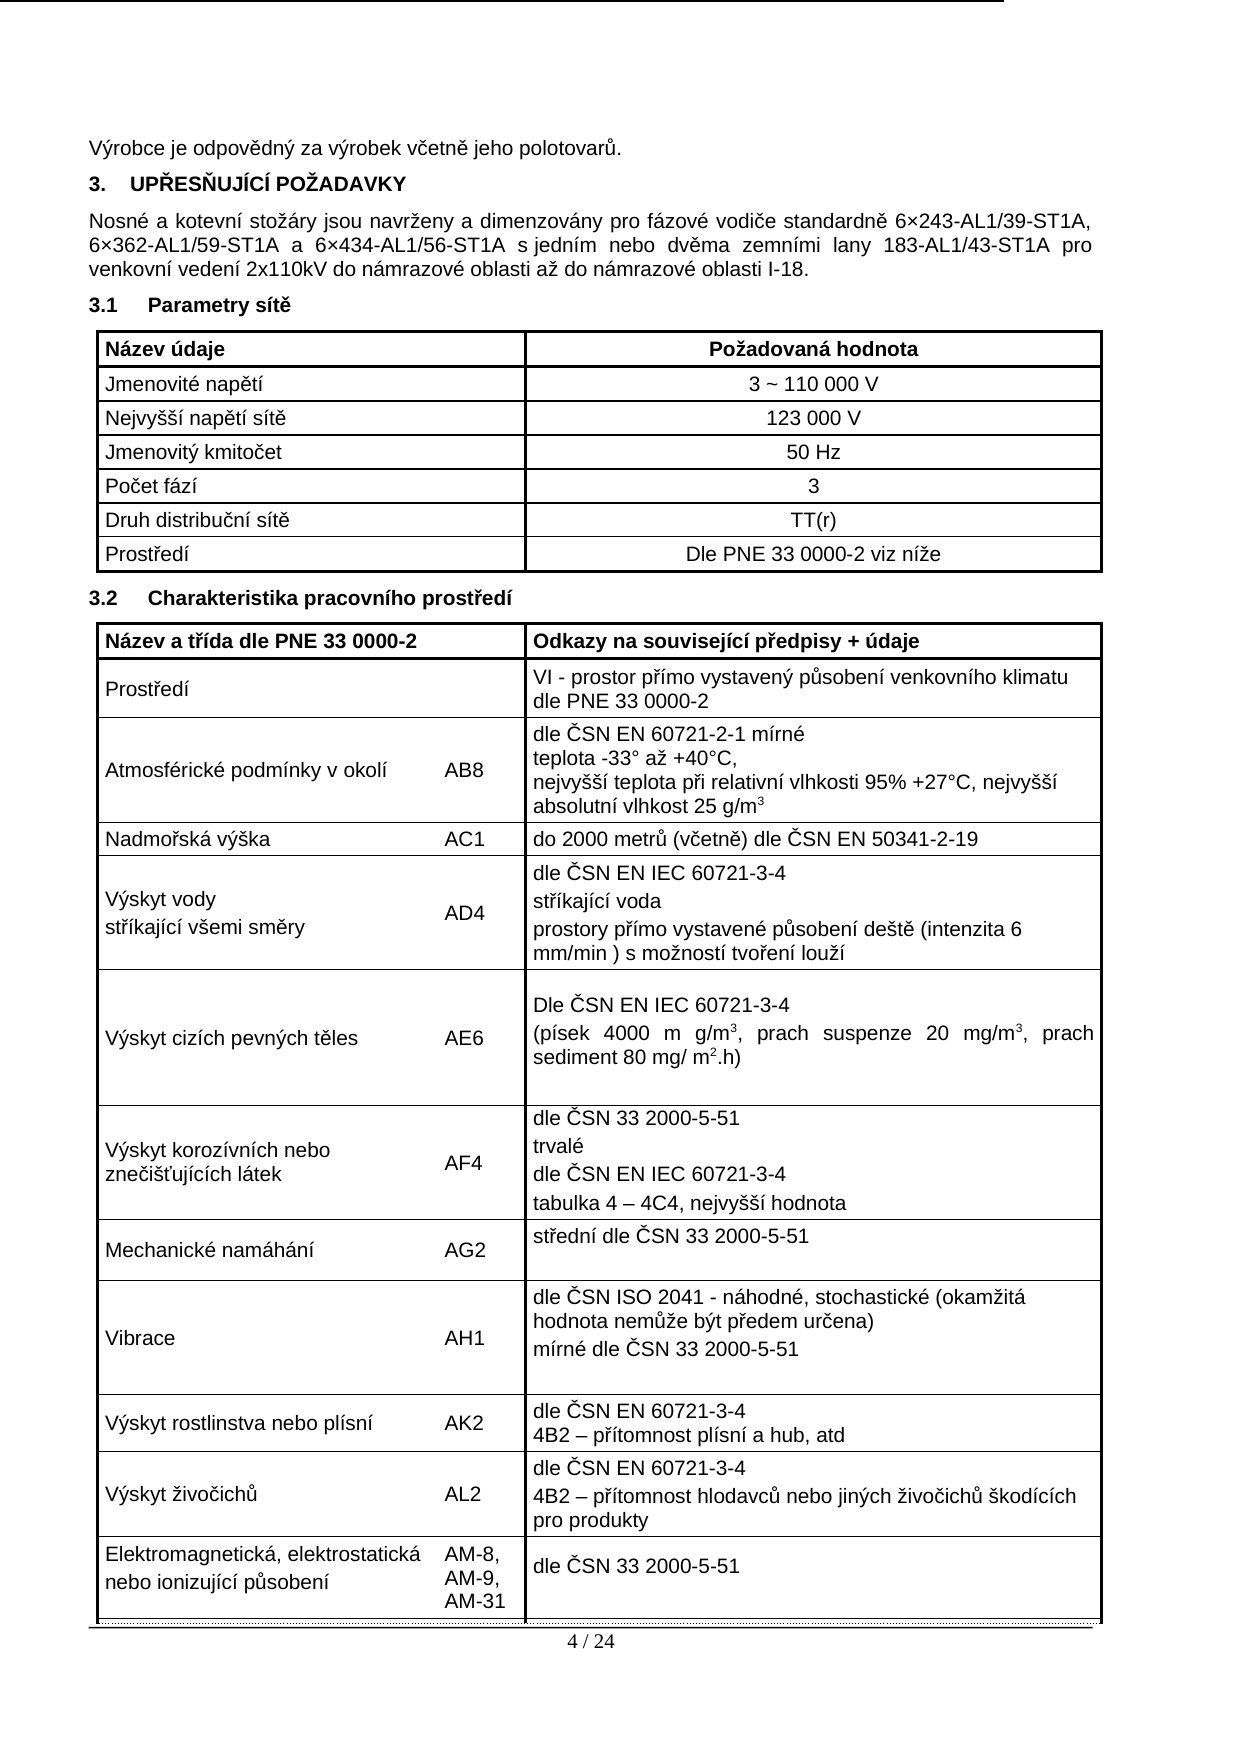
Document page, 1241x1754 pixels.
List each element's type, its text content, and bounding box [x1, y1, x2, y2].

table_cell TT(r) [527, 504, 1100, 536]
table_cell AG2 [437, 1220, 524, 1280]
table_cell dle ČSN 33 2000-5-51 trvalé dle ČSN EN IEC 60721-3-4 tabulka 4 – 4C4, nejvyšší hodnota [527, 1106, 1100, 1218]
table_cell dle ČSN EN 60721-3-4 4B2 – přítomnost plísní a hub, atd [527, 1395, 1100, 1451]
table_cell Atmosférické podmínky v okolí [99, 718, 437, 822]
table_cell AL2 [437, 1452, 524, 1536]
table_cell Nadmořská výška [99, 823, 437, 855]
table_cell střední dle ČSN 33 2000-5-51 [527, 1220, 1100, 1280]
table_header Odkazy na související předpisy + údaje [527, 625, 1100, 657]
table_cell AE6 [437, 970, 524, 1105]
table_cell AF4 [437, 1106, 524, 1218]
table_cell 3 ~ 110 000 V [527, 368, 1100, 400]
table_cell dle ČSN EN 60721-3-4 4B2 – přítomnost hlodavců nebo jiných živočichů škodících pro produkty [527, 1452, 1100, 1536]
list Charakteristika pracovního prostředí [89, 585, 1092, 609]
table_cell Dle ČSN EN IEC 60721-3-4 (písek 4000 m g/m3, prach suspenze 20 mg/m3, prach sediment 80 mg/ m2.h) [527, 970, 1100, 1105]
table_cell Elektromagnetická, elektrostatická nebo ionizující působení [99, 1537, 437, 1617]
text Výrobce je odpovědný za výrobek včetně jeho polotovarů. [89, 136, 1092, 160]
table_cell Vibrace [99, 1281, 437, 1393]
table_header Název a třída dle PNE 33 0000-2 [99, 625, 524, 657]
table_cell Výskyt rostlinstva nebo plísní [99, 1395, 437, 1451]
table_cell dle ČSN ISO 2041 - náhodné, stochastické (okamžitá hodnota nemůže být předem určena) mírné dle ČSN 33 2000-5-51 [527, 1281, 1100, 1393]
table_cell Druh distribuční sítě [99, 504, 524, 536]
table_cell 50 Hz [527, 436, 1100, 468]
table_cell AD4 [437, 856, 524, 969]
list Parametry sítě [89, 293, 1092, 317]
table_cell AC1 [437, 823, 524, 855]
table_cell AM-8, AM-9, AM-31 [437, 1537, 524, 1617]
table_cell AH1 [437, 1281, 524, 1393]
table_cell Jmenovité napětí [99, 368, 524, 400]
table_cell 3 [527, 470, 1100, 502]
table_cell dle ČSN EN IEC 60721-3-4 stříkající voda prostory přímo vystavené působení deště (intenzita 6 mm/min ) s možností tvoření louží [527, 856, 1100, 969]
table_cell Výskyt cizích pevných těles [99, 970, 437, 1105]
table_cell Výskyt korozívních nebo znečišťujících látek [99, 1106, 437, 1218]
table_cell do 2000 metrů (včetně) dle ČSN EN 50341-2-19 [527, 823, 1100, 855]
table_cell Výskyt vody stříkající všemi směry [99, 856, 437, 969]
table_cell VI - prostor přímo vystavený působení venkovního klimatu dle PNE 33 0000-2 [527, 660, 1100, 717]
table_cell dle ČSN EN 60721-2-1 mírné teplota -33° až +40°C, nejvyšší teplota při relativní vlhkosti 95% +27°C, nejvyšší absolutní vlhkost 25 g/m3 [527, 718, 1100, 822]
table_header Název údaje [99, 333, 524, 365]
list UPŘESŇUJÍCÍ POŽADAVKY [89, 172, 1092, 196]
table_cell AB8 [437, 718, 524, 822]
table_cell Nejvyšší napětí sítě [99, 402, 524, 434]
table_cell AK2 [437, 1395, 524, 1451]
table_cell Prostředí [99, 537, 524, 570]
table_cell Počet fází [99, 470, 524, 502]
table_cell Mechanické namáhání [99, 1220, 437, 1280]
table_cell 123 000 V [527, 402, 1100, 434]
table_cell Dle PNE 33 0000-2 viz níže [527, 537, 1100, 570]
table_cell Prostředí [99, 660, 524, 717]
table_cell Výskyt živočichů [99, 1452, 437, 1536]
table_header Požadovaná hodnota [527, 333, 1100, 365]
table_cell dle ČSN 33 2000-5-51 [527, 1537, 1100, 1617]
text Nosné a kotevní stožáry jsou navrženy a dimenzovány pro fázové vodiče standardně 6×243-AL1/39-ST1A, 6×362-AL1/59-ST1A a 6×434-AL1/56-ST1A s jedním nebo dvěma zemními lany 183-AL1/43-ST1A pro venkovní vedení 2x110kV do námrazové oblasti až do námrazové oblasti I-18. [89, 209, 1092, 281]
table_cell Jmenovitý kmitočet [99, 436, 524, 468]
